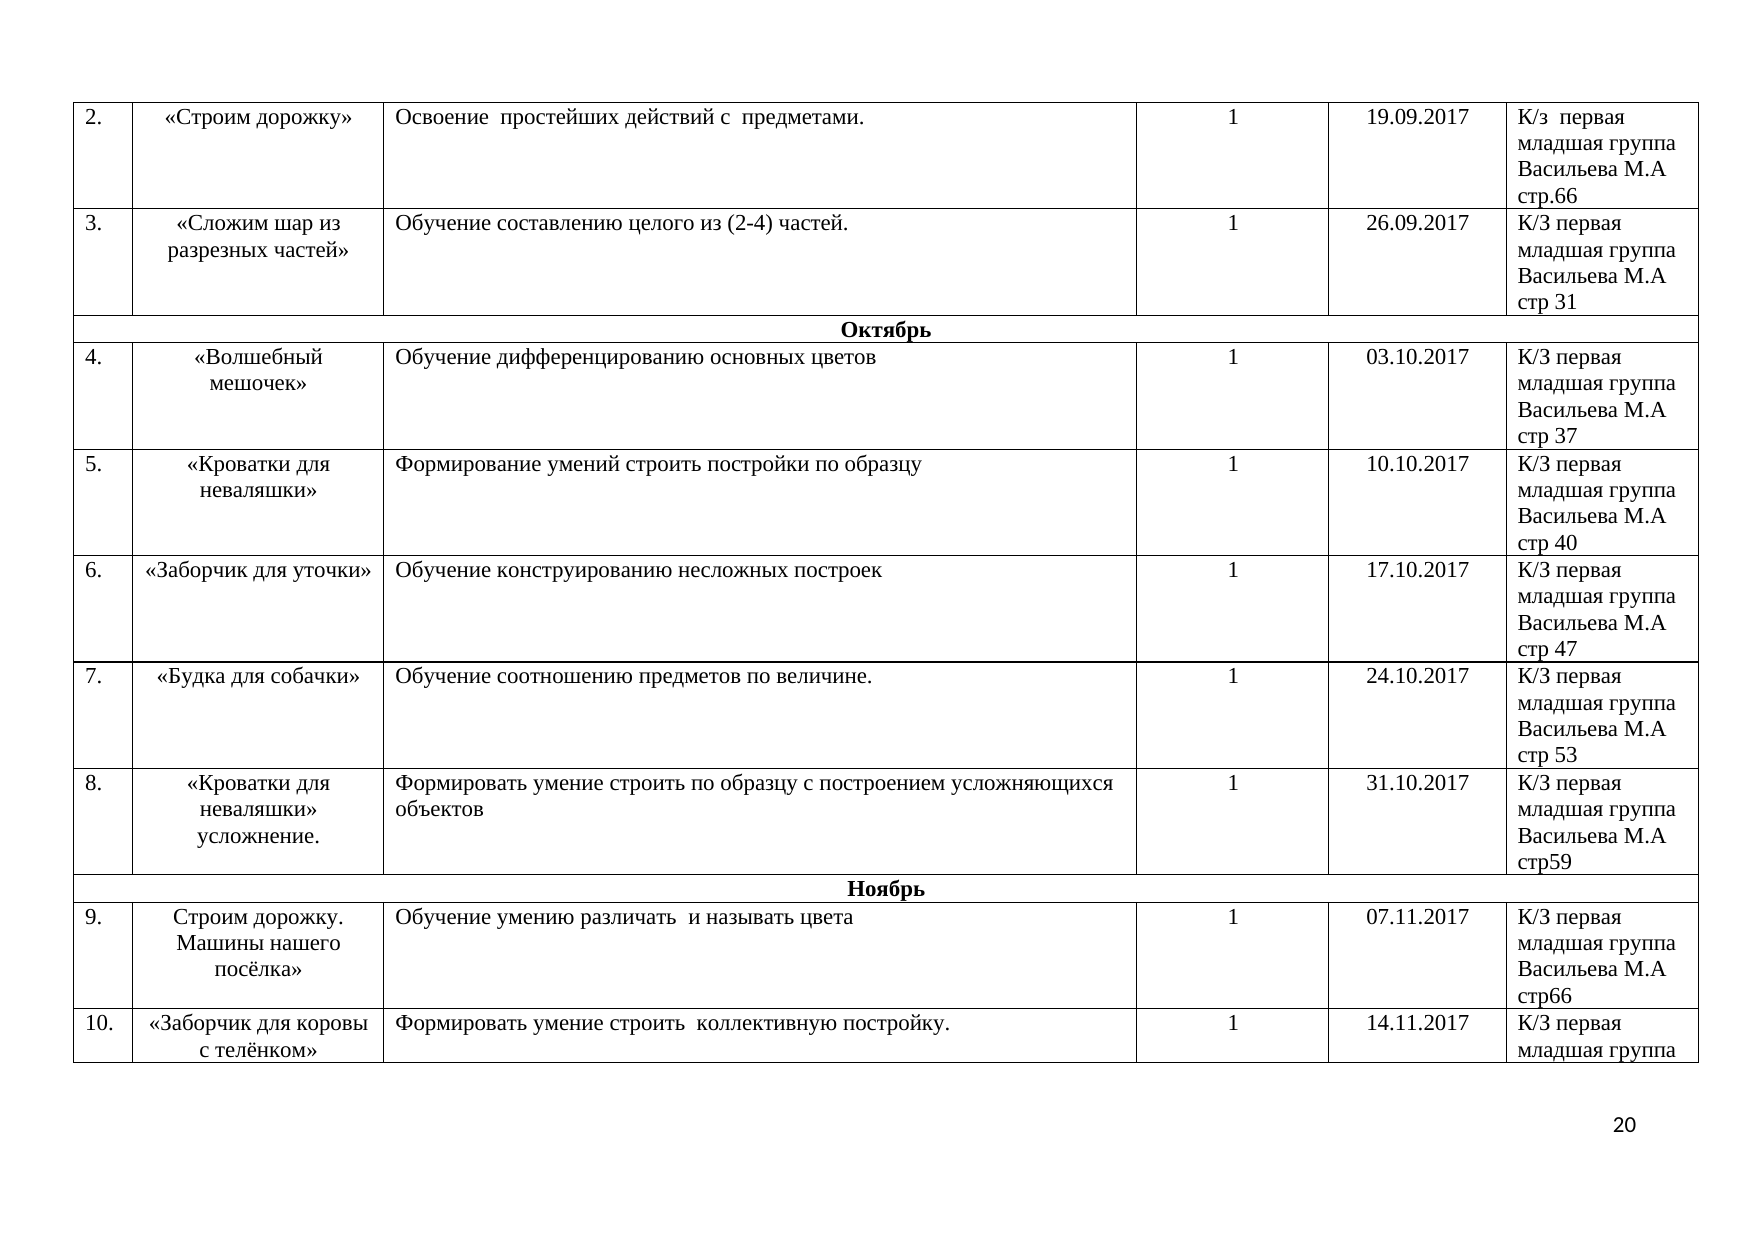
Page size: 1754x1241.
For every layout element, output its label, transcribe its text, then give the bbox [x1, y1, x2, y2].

table_cell [74, 663, 132, 768]
table_cell 10.10.2017 [1329, 450, 1506, 555]
table_cell 1 [1137, 450, 1328, 555]
table_cell 1 [1137, 556, 1328, 661]
table_cell [74, 769, 132, 874]
table_cell К/З первая младшая группа Васильева М.А стр 53 [1507, 663, 1698, 768]
table_cell Формировать умение строить по образцу с построением усложняющихся объектов [384, 769, 1136, 874]
table_cell Обучение конструированию несложных построек [384, 556, 1136, 661]
table_cell 1 [1137, 903, 1328, 1008]
table_cell К/з первая младшая группа Васильева М.А стр.66 [1507, 103, 1698, 208]
table_cell «Строим дорожку» [133, 103, 383, 208]
table_cell 1 [1137, 663, 1328, 768]
table_cell [74, 556, 132, 661]
table_cell Обучение дифференцированию основных цветов [384, 343, 1136, 448]
table_cell Формирование умений строить постройки по образцу [384, 450, 1136, 555]
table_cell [384, 1009, 1136, 1062]
table_cell [74, 450, 132, 555]
table_cell 14.11.2017 [1329, 1009, 1506, 1062]
table_cell К/З первая младшая группа Васильева М.А стр 40 [1507, 450, 1698, 555]
table_cell «Будка для собачки» [133, 663, 383, 768]
table_cell 1 [1137, 343, 1328, 448]
table_cell 17.10.2017 [1329, 556, 1506, 661]
table_cell Ноябрь [74, 875, 1698, 902]
table_cell [74, 209, 132, 315]
table_cell 1 [1137, 209, 1328, 315]
table_cell 1 [1137, 769, 1328, 874]
table_cell Строим дорожку. Машины нашего посёлка» [133, 903, 383, 1008]
table_cell К/З первая младшая группа Васильева М.А стр 47 [1507, 556, 1698, 661]
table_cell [133, 1009, 383, 1062]
table_cell 03.10.2017 [1329, 343, 1506, 448]
table_cell К/З первая младшая группа Васильева М.А стр 37 [1507, 343, 1698, 448]
table_cell 1 [1137, 1009, 1328, 1062]
table_cell [74, 103, 132, 208]
table_cell «Кроватки для неваляшки» [133, 450, 383, 555]
table_cell Октябрь [74, 316, 1698, 342]
table_cell 07.11.2017 [1329, 903, 1506, 1008]
table_cell К/З первая младшая группа Васильева М.А стр 31 [1507, 209, 1698, 315]
table_cell К/З первая младшая группа Васильева М.А стр59 [1507, 769, 1698, 874]
table_cell [74, 903, 132, 1008]
table_cell «Кроватки для неваляшки» усложнение. [133, 769, 383, 874]
table_cell 26.09.2017 [1329, 209, 1506, 315]
table_cell «Сложим шар из разрезных частей» [133, 209, 383, 315]
table_cell Освоение простейших действий с предметами. [384, 103, 1136, 208]
table_cell К/З первая младшая группа Васильева М.А стр66 [1507, 903, 1698, 1008]
table_cell [74, 343, 132, 448]
table_cell «Заборчик для уточки» [133, 556, 383, 661]
table_cell Обучение составлению целого из (2-4) частей. [384, 209, 1136, 315]
table_cell 31.10.2017 [1329, 769, 1506, 874]
table_cell Обучение умению различать и называть цвета [384, 903, 1136, 1008]
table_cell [1507, 1009, 1698, 1062]
table_cell [74, 1009, 132, 1062]
table_cell 1 [1137, 103, 1328, 208]
table_cell 24.10.2017 [1329, 663, 1506, 768]
table_cell Обучение соотношению предметов по величине. [384, 663, 1136, 768]
table_cell 19.09.2017 [1329, 103, 1506, 208]
table_cell «Волшебный мешочек» [133, 343, 383, 448]
